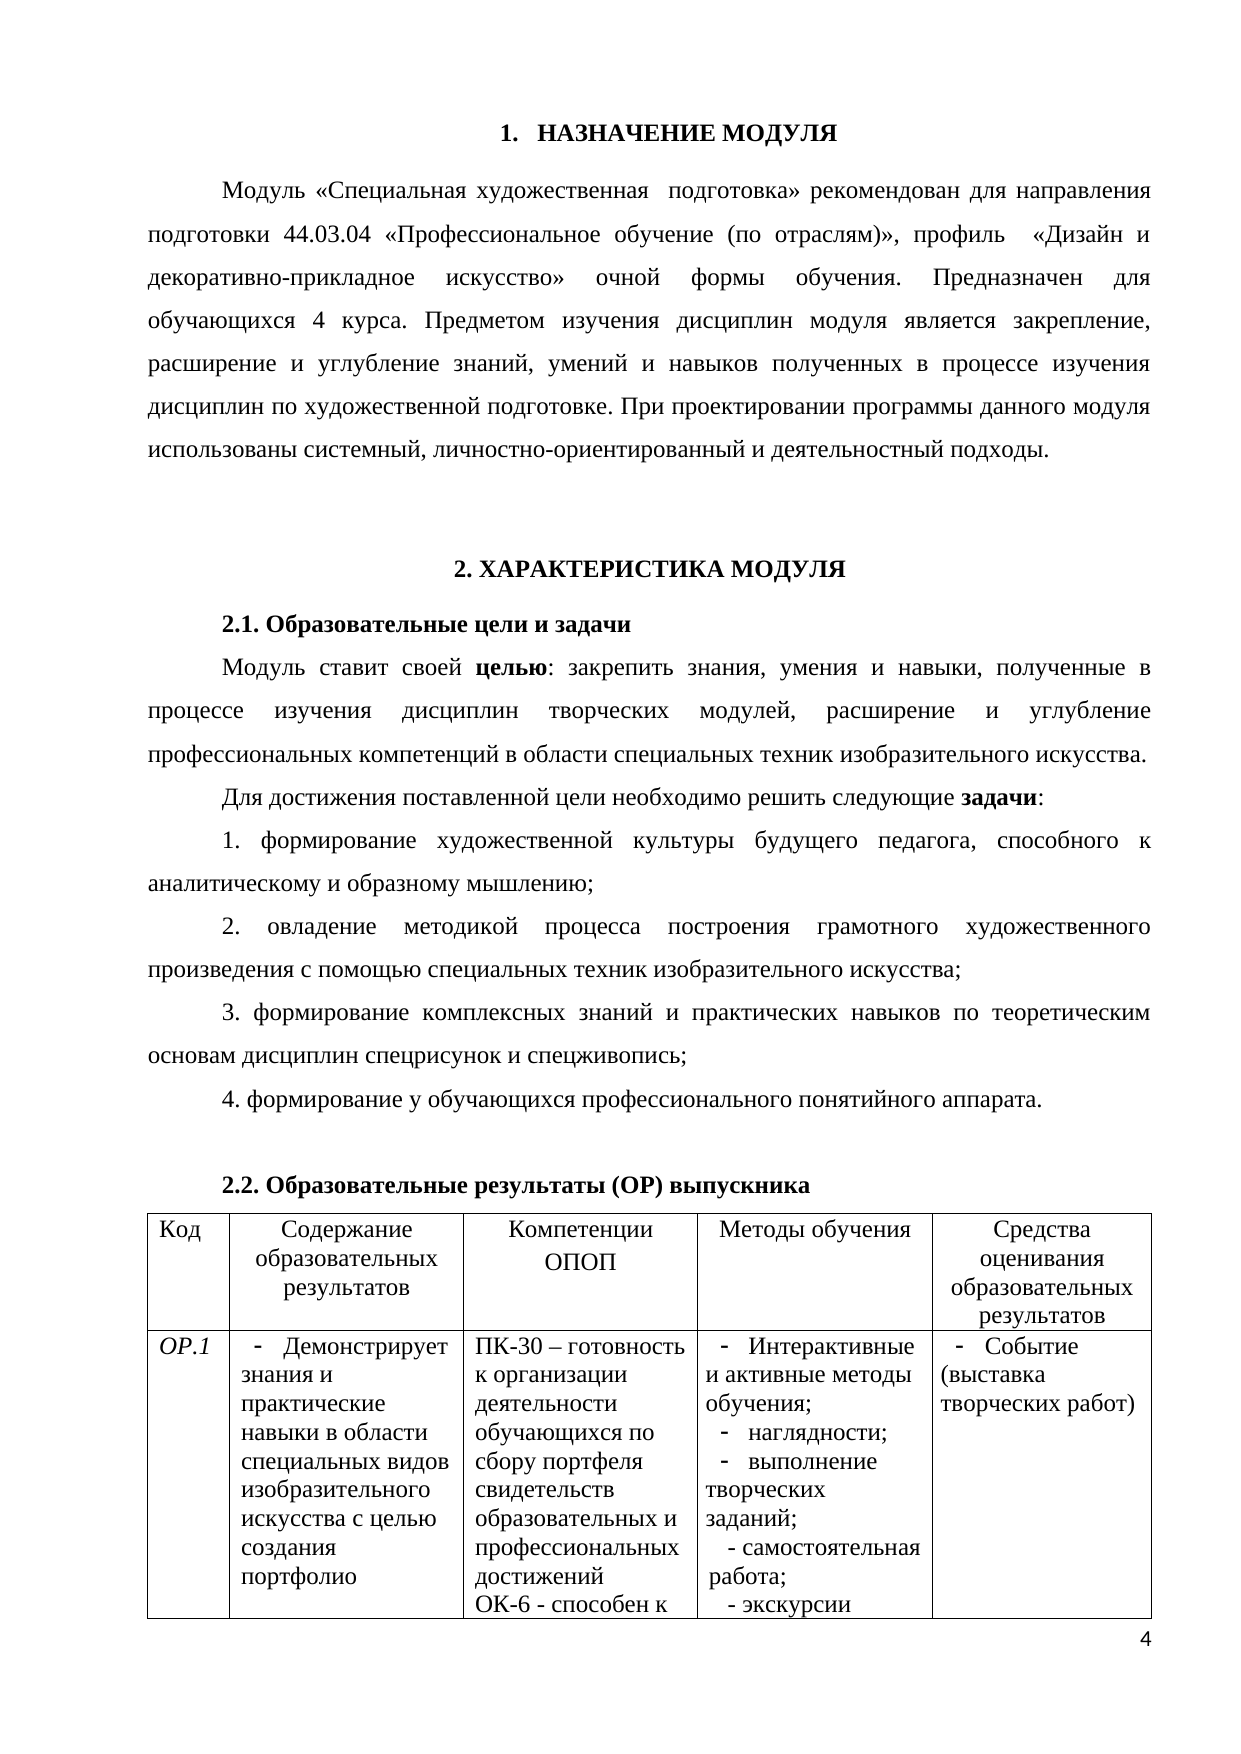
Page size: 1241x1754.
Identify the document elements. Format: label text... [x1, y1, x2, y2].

table_header Компетенции ОПОП [464, 1214, 697, 1330]
text 4. формирование у обучающихся профессионального понятийного аппарата. [148, 1084, 1152, 1112]
table_header Методы обучения [698, 1214, 932, 1330]
text Модуль ставит своей целью: закрепить знания, умения и навыки, полученные в процессе изучения дисциплин творческих модулей, расширение и углубление профессиональных компетенций в области специальных техник изобразительного искусства. [148, 652, 1152, 767]
text 2.2. Образовательные результаты (ОР) выпускника [148, 1170, 1138, 1199]
text Модуль «Специальная художественная подготовка» рекомендован для направления подготовки 44.03.04 «Профессиональное обучение (по отраслям)», профиль «Дизайн и декоративно-прикладное искусство» очной формы обучения. Предназначен для обучающихся 4 курса. Предметом изучения дисциплин модуля является закрепление, расширение и углубление знаний, умений и навыков полученных в процессе изучения дисциплин по художественной подготовке. При проектировании программы данного модуля использованы системный, личностно-ориентированный и деятельностный подходы. [148, 176, 1152, 463]
text 2.1. Образовательные цели и задачи [148, 609, 1152, 638]
table_header Содержание образовательных результатов [230, 1214, 463, 1330]
list назначение модуля [185, 118, 1152, 147]
text 2. ХАРАКТЕРИСТИКА МОДУЛЯ [148, 554, 1152, 582]
table_header Код [148, 1214, 229, 1330]
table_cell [933, 1331, 1151, 1618]
text 2. овладение методикой процесса построения грамотного художественного произведения с помощью специальных техник изобразительного искусства; [148, 911, 1152, 983]
table_header Средства оценивания образовательных результатов [933, 1214, 1151, 1330]
text 1. формирование художественной культуры будущего педагога, способного к аналитическому и образному мышлению; [148, 825, 1152, 897]
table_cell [230, 1331, 463, 1618]
text Для достижения поставленной цели необходимо решить следующие задачи: [148, 782, 1152, 811]
text 3. формирование комплексных знаний и практических навыков по теоретическим основам дисциплин спецрисунок и спецживопись; [148, 997, 1152, 1069]
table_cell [698, 1331, 932, 1618]
table_cell ОР.1 [148, 1331, 229, 1618]
